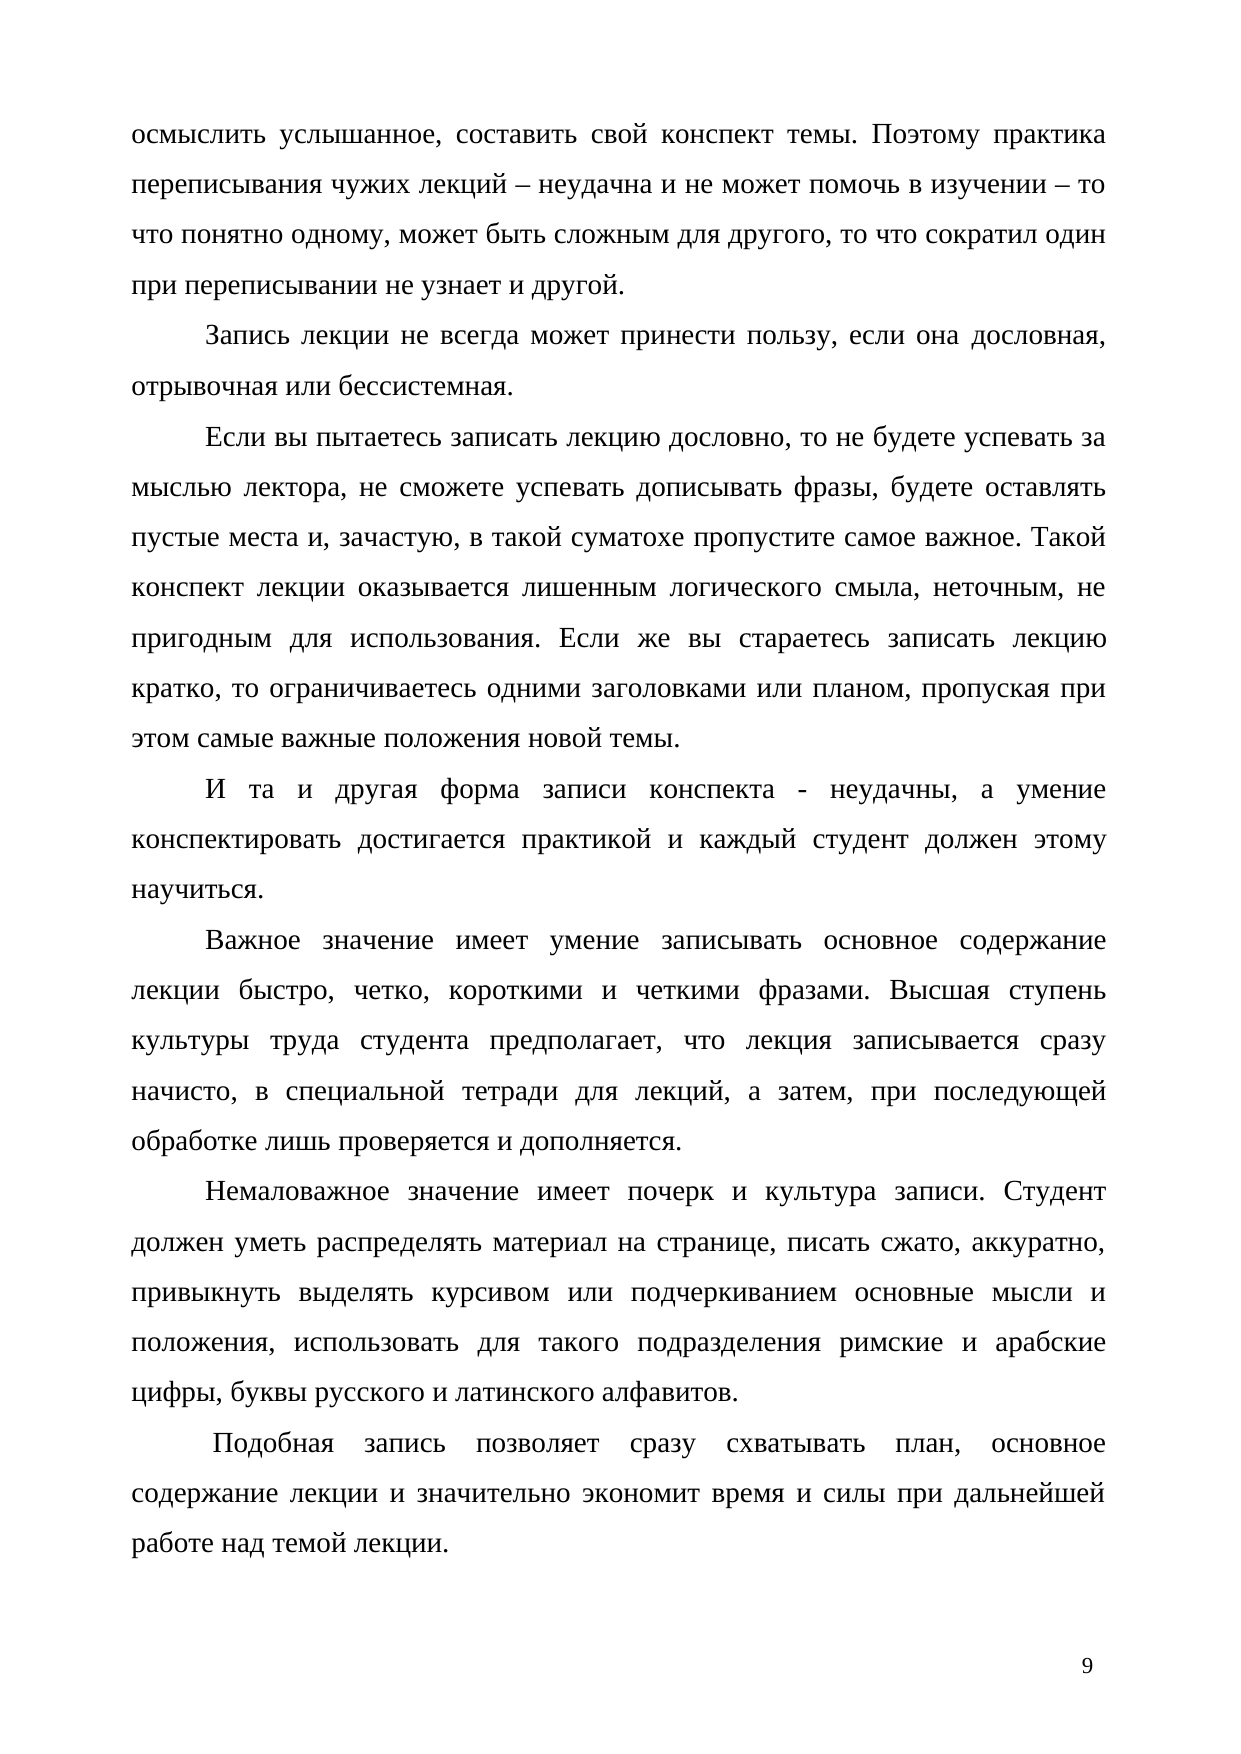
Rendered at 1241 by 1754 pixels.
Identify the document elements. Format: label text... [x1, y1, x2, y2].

text Важное значение имеет умение записывать основное содержание лекции быстро, четко, короткими и четкими фразами. Высшая ступень культуры труда студента предполагает, что лекция записывается сразу начисто, в специальной тетради для лекций, а затем, при последующей обработке лишь проверяется и дополняется. [131, 922, 1106, 1157]
text Подобная запись позволяет сразу схватывать план, основное содержание лекции и значительно экономит время и силы при дальнейшей работе над темой лекции. [131, 1425, 1106, 1559]
text осмыслить услышанное, составить свой конспект темы. Поэтому практика переписывания чужих лекций – неудачна и не может помочь в изучении – то что понятно одному, может быть сложным для другого, то что сократил один при переписывании не узнает и другой. [131, 116, 1107, 301]
text Немаловажное значение имеет почерк и культура записи. Студент должен уметь распределять материал на странице, писать сжато, аккуратно, привыкнуть выделять курсивом или подчеркиванием основные мысли и положения, использовать для такого подразделения римские и арабские цифры, буквы русского и латинского алфавитов. [131, 1173, 1106, 1408]
text Запись лекции не всегда может принести пользу, если она дословная, отрывочная или бессистемная. [131, 317, 1106, 402]
text И та и другая форма записи конспекта - неудачны, а умение конспектировать достигается практикой и каждый студент должен этому научиться. [131, 771, 1107, 905]
text Если вы пытаетесь записать лекцию дословно, то не будете успевать за мыслью лектора, не сможете успевать дописывать фразы, будете оставлять пустые места и, зачастую, в такой суматохе пропустите самое важное. Такой конспект лекции оказывается лишенным логического смыла, неточным, не пригодным для использования. Если же вы стараетесь записать лекцию кратко, то ограничиваетесь одними заголовками или планом, пропуская при этом самые важные положения новой темы. [131, 419, 1107, 754]
